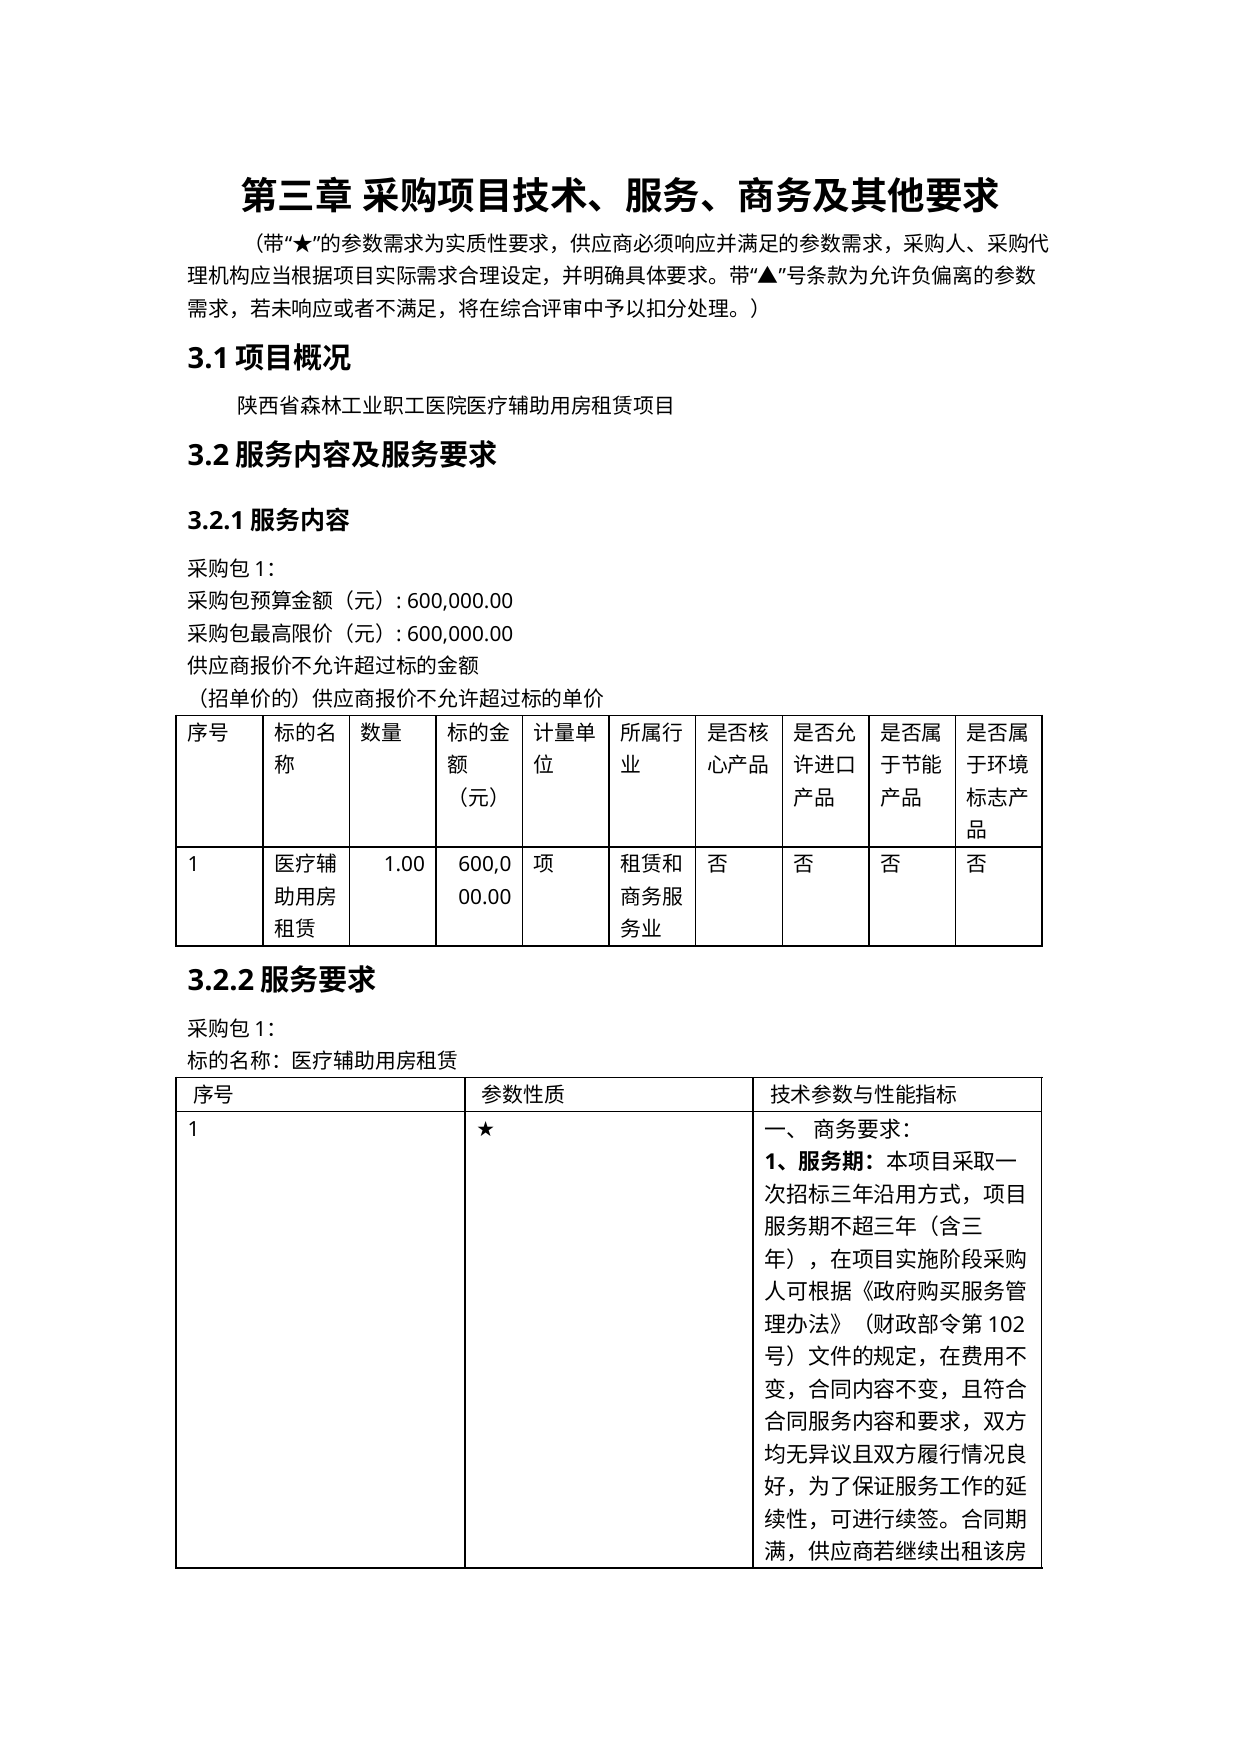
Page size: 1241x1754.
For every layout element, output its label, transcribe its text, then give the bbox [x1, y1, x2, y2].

text 采购包预算金额（元）: 600,000.00 [187, 584, 1053, 617]
table_cell 租赁和商务服务业 [610, 848, 695, 945]
text （招单价的）供应商报价不允许超过标的单价 [187, 682, 1053, 714]
table_cell 否 [956, 848, 1041, 945]
table_header 计量单位 [523, 716, 608, 846]
table_header 所属行业 [610, 716, 695, 846]
table_header 数量 [350, 716, 435, 846]
table_header 序号 [177, 1078, 464, 1111]
table_cell 医疗辅助用房租赁 [264, 848, 349, 945]
text 3.2服务内容及服务要求 [187, 422, 1053, 487]
table_cell 否 [870, 848, 955, 945]
table_cell 1 [177, 848, 262, 945]
text 采购包1： [187, 1012, 1053, 1044]
table_header 参数性质 [466, 1078, 752, 1111]
table_header 是否核心产品 [696, 716, 782, 846]
table_cell 600,000.00 [437, 848, 522, 945]
table_header 是否允许进口产品 [783, 716, 868, 846]
text 供应商报价不允许超过标的金额 [187, 649, 1053, 682]
table_header 序号 [177, 716, 262, 846]
table_cell 否 [696, 848, 782, 945]
text 采购包最高限价（元）: 600,000.00 [187, 617, 1053, 649]
table_header 技术参数与性能指标 [754, 1078, 1041, 1111]
text 陕西省森林工业职工医院医疗辅助用房租赁项目 [187, 389, 1053, 422]
table_cell 1.00 [350, 848, 435, 945]
table_header 标的名称 [264, 716, 349, 846]
table_cell 项 [523, 848, 608, 945]
text 3.1项目概况 [187, 324, 1053, 389]
table_header 是否属于环境标志产品 [956, 716, 1041, 846]
table_cell ★ [466, 1112, 752, 1567]
text 3.2.2服务要求 [187, 947, 1053, 1012]
text （带“★”的参数需求为实质性要求，供应商必须响应并满足的参数需求，采购人、采购代理机构应当根据项目实际需求合理设定，并明确具体要求。带“▲”号条款为允许负偏离的参数需求，若未响应或者不满足，将在综合评审中予以扣分处理。） [187, 227, 1053, 324]
text 采购包1： [187, 552, 1053, 584]
table_cell 1 [177, 1112, 464, 1567]
table_header 是否属于节能产品 [870, 716, 955, 846]
table_cell 否 [783, 848, 868, 945]
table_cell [754, 1112, 1041, 1567]
table_header 标的金额 （元） [437, 716, 522, 846]
text 3.2.1服务内容 [187, 487, 1053, 552]
text 标的名称：医疗辅助用房租赁 [187, 1044, 1053, 1077]
text 第三章 采购项目技术、服务、商务及其他要求 [187, 162, 1053, 227]
